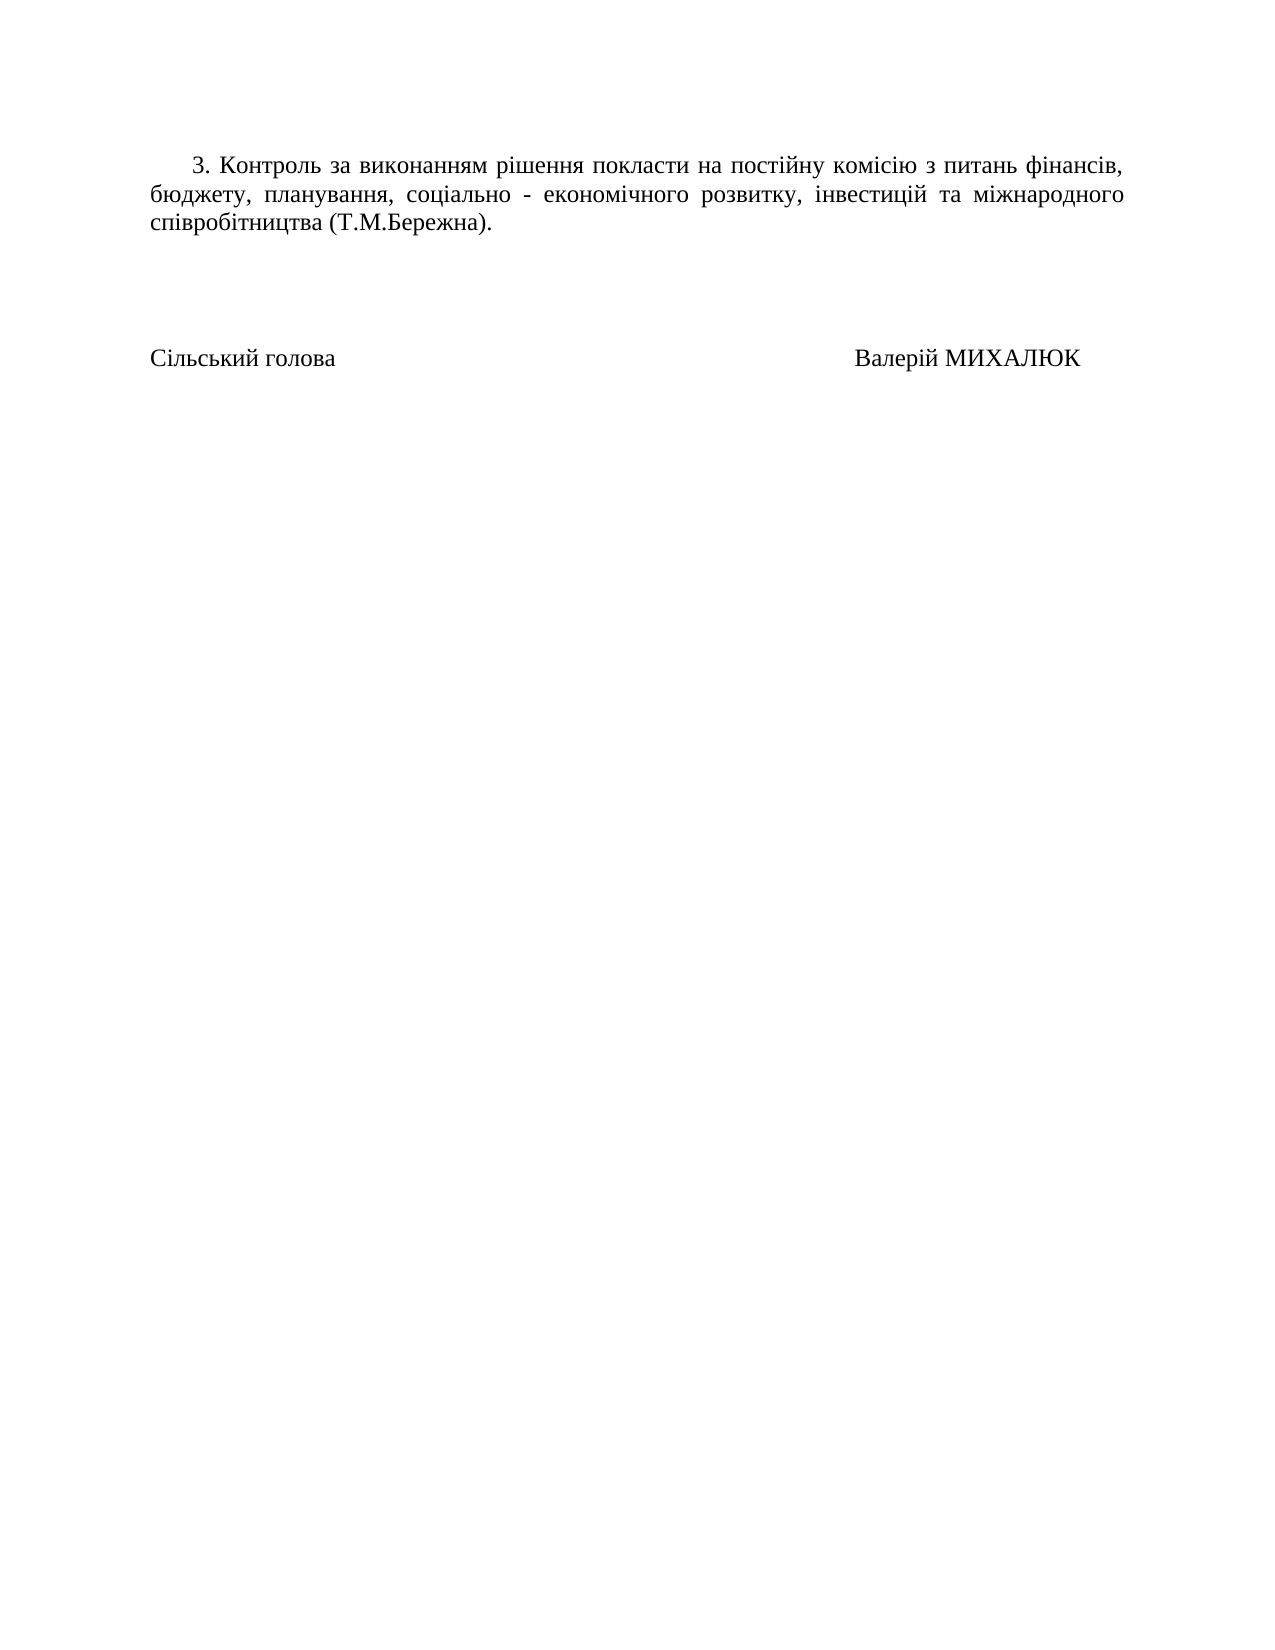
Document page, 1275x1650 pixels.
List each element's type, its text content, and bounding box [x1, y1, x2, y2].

text 3. Контроль за виконанням рішення покласти на постійну комісію з питань фінансів, бюджету, планування, соціально - економічного розвитку, інвестицій та міжнародного співробітництва (Т.М.Бережна). [150, 150, 1125, 236]
text Сільський голова Валерій МИХАЛЮК [150, 343, 1125, 372]
